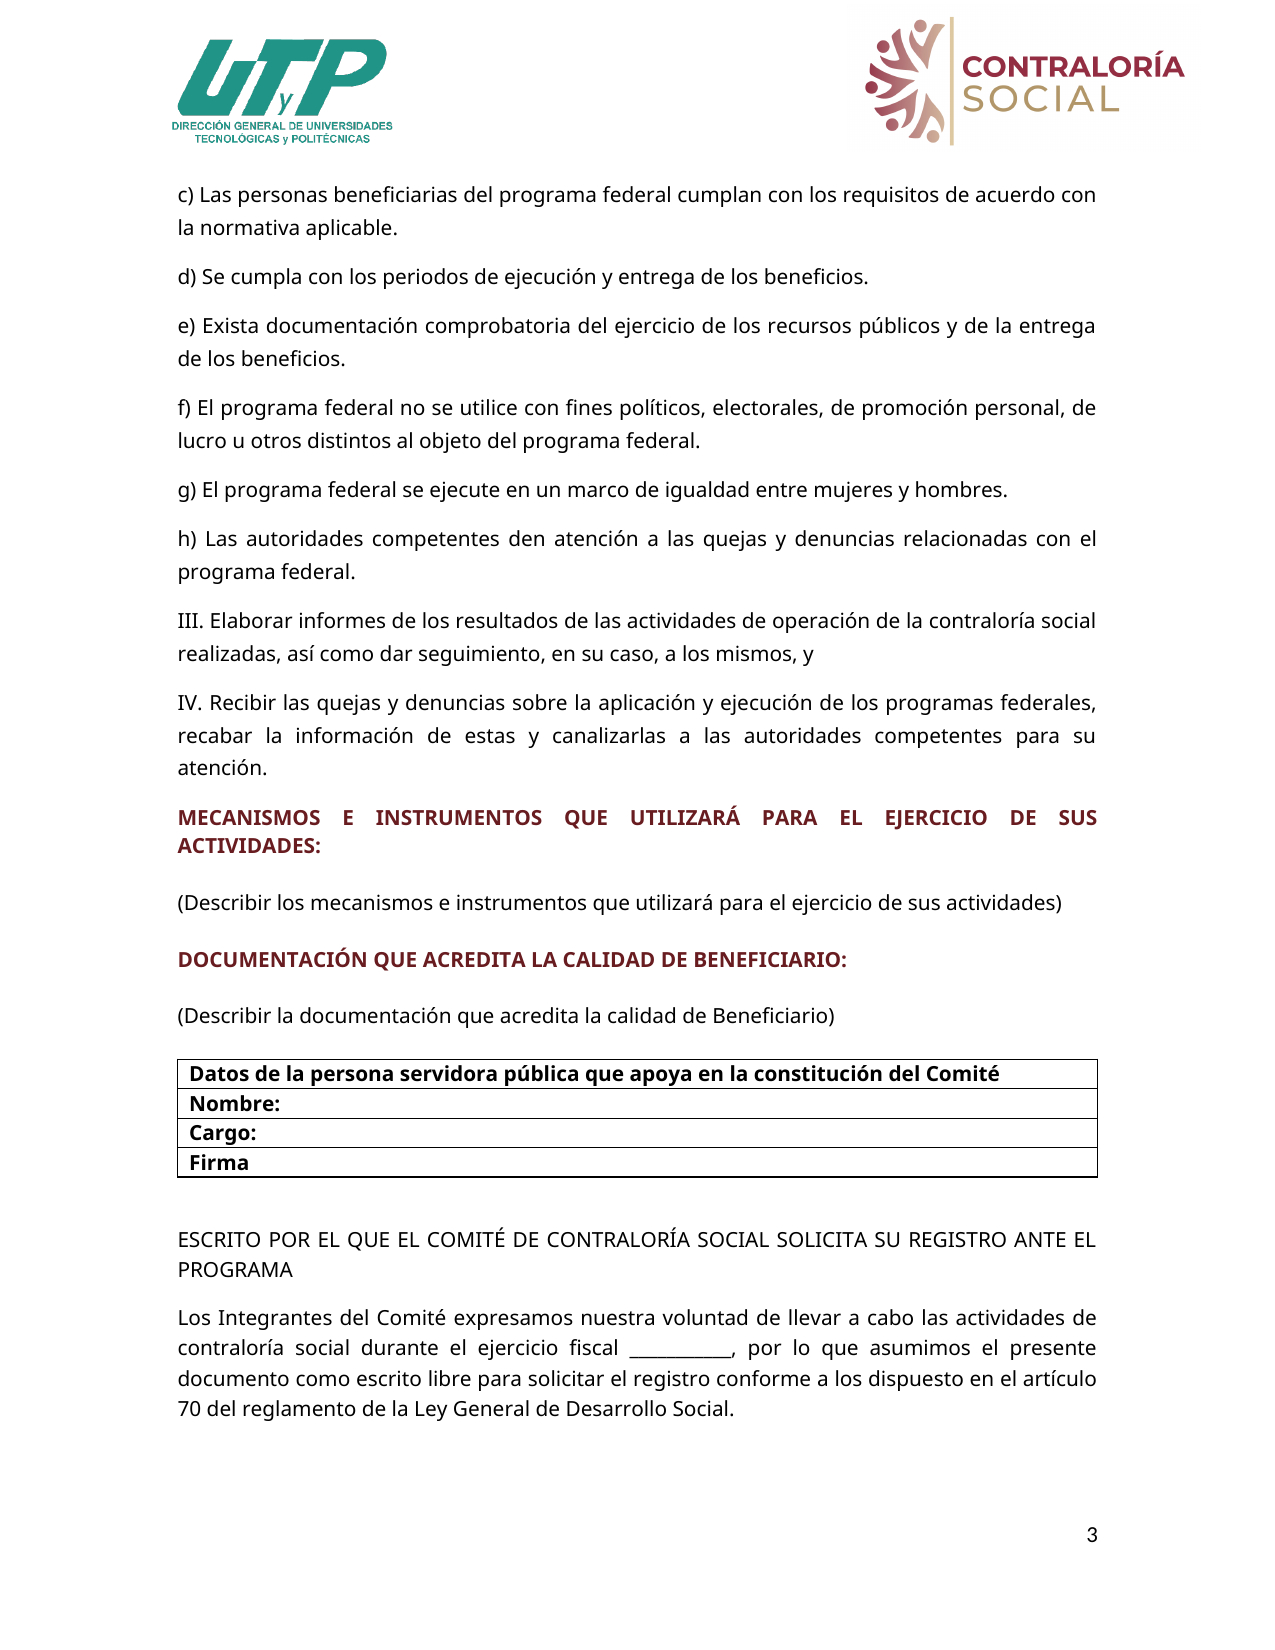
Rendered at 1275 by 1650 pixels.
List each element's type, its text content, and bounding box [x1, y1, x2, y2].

text f) El programa federal no se utilice con fines políticos, electorales, de promoción personal, de lucro u otros distintos al objeto del programa federal. [177, 393, 1098, 454]
table_cell Firma [178, 1148, 1097, 1176]
text MECANISMOS E INSTRUMENTOS QUE UTILIZARÁ PARA EL EJERCICIO DE SUS ACTIVIDADES: [177, 803, 1098, 859]
text Los Integrantes del Comité expresamos nuestra voluntad de llevar a cabo las actividades de contraloría social durante el ejercicio fiscal ___________, por lo que asumimos el presente documento como escrito libre para solicitar el registro conforme a los dispuesto en el artículo 70 del reglamento de la Ley General de Desarrollo Social. [177, 1303, 1098, 1423]
text DOCUMENTACIÓN QUE ACREDITA LA CALIDAD DE BENEFICIARIO: [177, 945, 1098, 973]
text (Describir la documentación que acredita la calidad de Beneficiario) [177, 1002, 1098, 1030]
text III. Elaborar informes de los resultados de las actividades de operación de la contraloría social realizadas, así como dar seguimiento, en su caso, a los mismos, y [177, 606, 1098, 667]
table_cell Nombre: [178, 1089, 1097, 1117]
text (Describir los mecanismos e instrumentos que utilizará para el ejercicio de sus actividades) [177, 888, 1098, 916]
text g) El programa federal se ejecute en un marco de igualdad entre mujeres y hombres. [177, 475, 1098, 503]
table_cell Cargo: [178, 1119, 1097, 1147]
picture [847, 4, 1201, 152]
text c) Las personas beneficiarias del programa federal cumplan con los requisitos de acuerdo con la normativa aplicable. [177, 148, 1098, 241]
table_header Datos de la persona servidora pública que apoya en la constitución del Comité [178, 1060, 1097, 1088]
text h) Las autoridades competentes den atención a las quejas y denuncias relacionadas con el programa federal. [177, 524, 1098, 585]
text e) Exista documentación comprobatoria del ejercicio de los recursos públicos y de la entrega de los beneficios. [177, 311, 1098, 372]
text ESCRITO POR EL QUE EL COMITÉ DE CONTRALORÍA SOCIAL SOLICITA SU REGISTRO ANTE EL PROGRAMA [177, 1225, 1098, 1284]
text IV. Recibir las quejas y denuncias sobre la aplicación y ejecución de los programas federales, recabar la información de estas y canalizarlas a las autoridades competentes para su atención. [177, 688, 1098, 782]
picture [167, 27, 398, 153]
text d) Se cumpla con los periodos de ejecución y entrega de los beneficios. [177, 262, 1098, 291]
